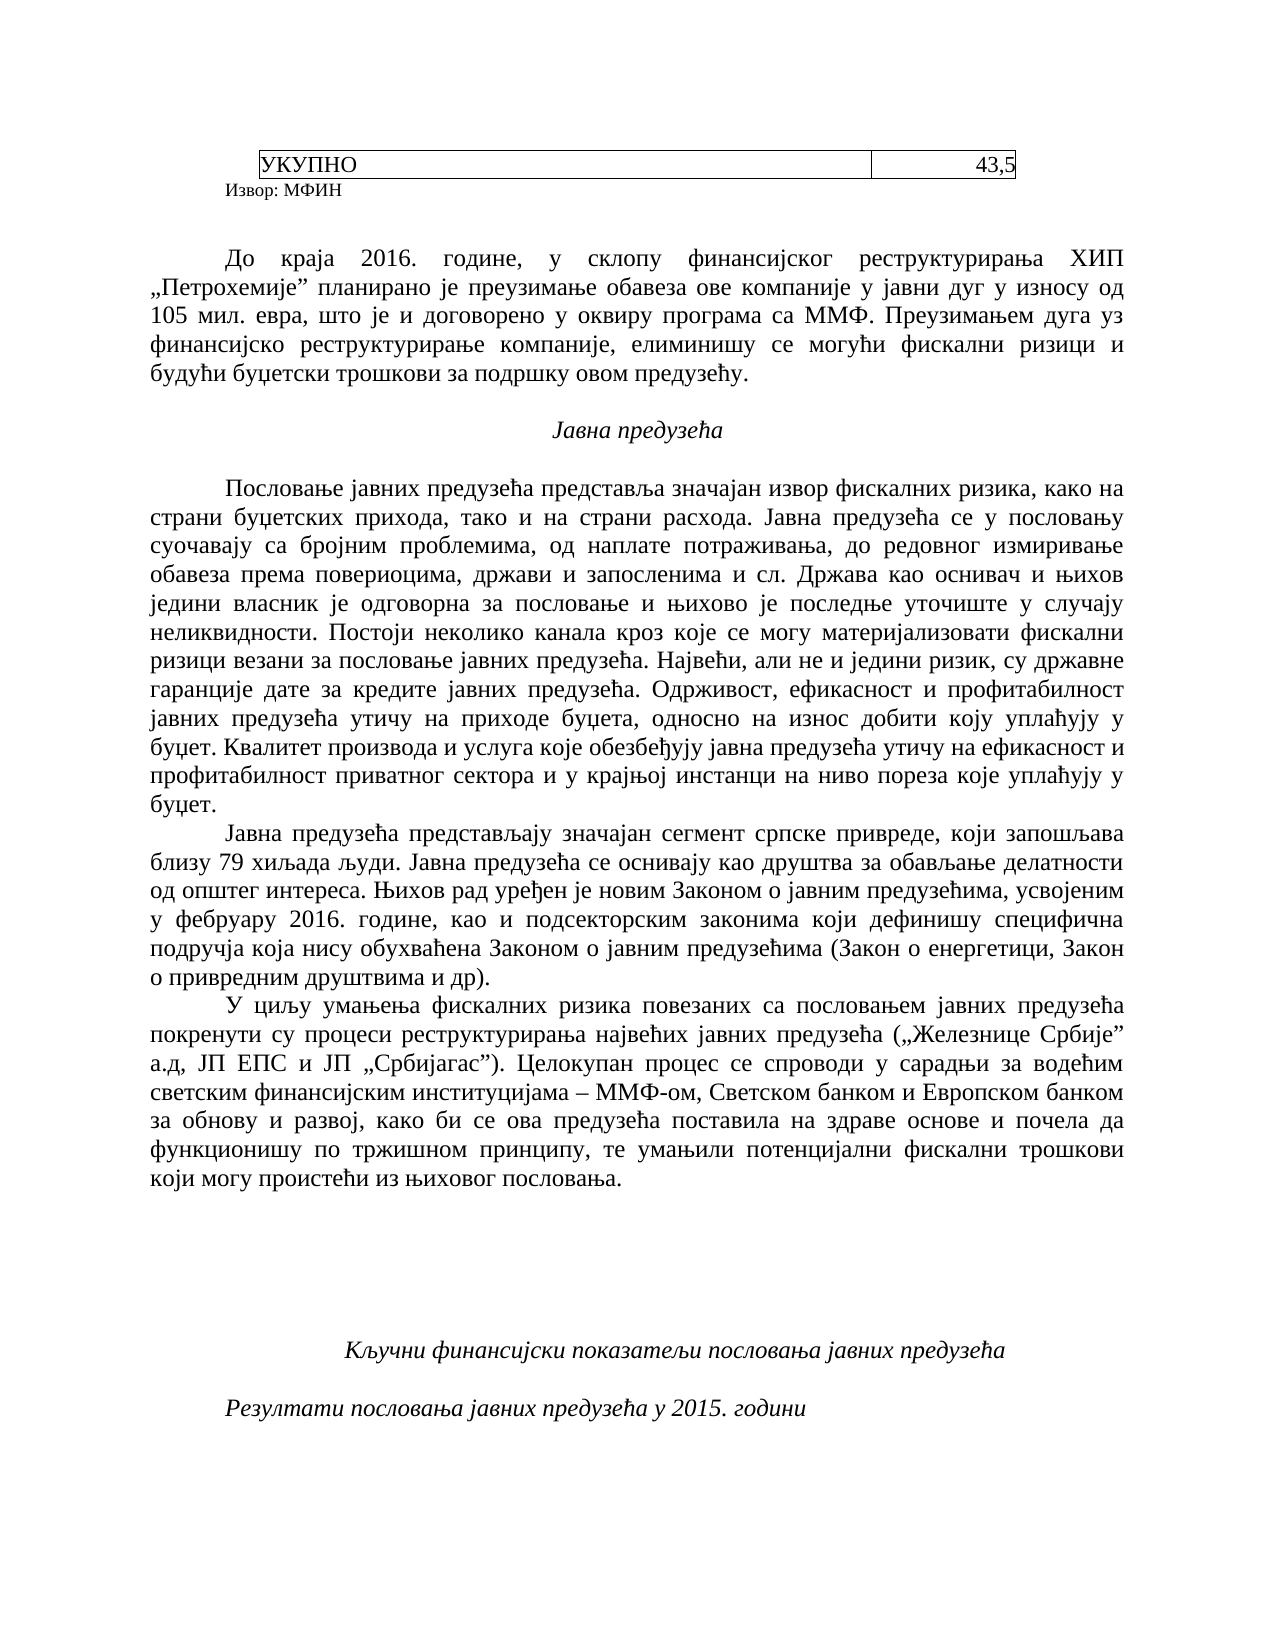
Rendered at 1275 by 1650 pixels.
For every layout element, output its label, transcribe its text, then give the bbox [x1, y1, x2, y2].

text Извор: МФИН [150, 178, 1125, 200]
table_cell УКУПНО [260, 151, 871, 177]
text Кључни финансијски показатељи пословања јавних предузећа [150, 1336, 1125, 1364]
text Пословање јавних предузећа представља значајан извор фискалних ризика, како на страни буџетских прихода, тако и на страни расхода. Јавна предузећа се у пословању суочавају са бројним проблемима, од наплате потраживања, до редовног измиривање обавеза према повериоцима, држави и запосленима и сл. Држава као оснивач и њихов једини власник је одговорна за пословање и њихово је последње уточиште у случају неликвидности. Постоји неколико канала кроз које се могу материјализовати фискални ризици везани за пословање јавних предузећа. Највећи, али не и једини ризик, су државне гаранције дате за кредите јавних предузећа. Одрживост, ефикасност и профитабилност јавних предузећа утичу на приходе буџета, односно на износ добити коју уплаћују у буџет. Квалитет производа и услуга које обезбеђују јавна предузећа утичу на ефикасност и профитабилност приватног сектора и у крајњој инстанци на ниво пореза које уплаћују у буџет. [150, 473, 1125, 818]
text Јавна предузећа [150, 416, 1125, 444]
text Резултати пословања јавних предузећа у 2015. години [150, 1393, 1125, 1422]
text У циљу умањења фискалних ризика повезаних са пословањем јавних предузећа покренути су процеси реструктурирања највећих јавних предузећа („Железнице Србијеˮ а.д, ЈП ЕПС и ЈП „Србијагасˮ). Целокупан процес се спроводи у сарадњи за водећим светским финансијским институцијама – ММФ-ом, Светском банком и Европском банком за обнову и развој, како би се ова предузећа поставила на здраве основе и почела да функционишу по тржишном принципу, те умањили потенцијални фискални трошкови који могу проистећи из њиховог пословања. [150, 991, 1125, 1192]
table_cell 43,5 [872, 151, 1015, 177]
text До краја 2016. године, у склопу финансијског реструктурирања ХИП „Петрохемијеˮ планирано је преузимање обавеза ове компаније у јавни дуг у износу од 105 мил. евра, што је и договорено у оквиру програма са ММФ. Преузимањем дуга уз финансијско реструктурирање компаније, елиминишу се могући фискални ризици и будући буџетски трошкови за подршку овом предузећу. [150, 243, 1125, 387]
text Јавна предузећа представљају значајан сегмент српске привреде, који запошљава близу 79 хиљада људи. Јавна предузећа се оснивају као друштва за обављање делатности од општег интереса. Њихов рад уређен је новим Законом о јавним предузећима, усвојеним у фебруару 2016. године, као и подсекторским законима који дефинишу специфична подручја која нису обухваћена Законом о јавним предузећима (Закон о енергетици, Закон о привредним друштвима и др). [150, 818, 1125, 991]
